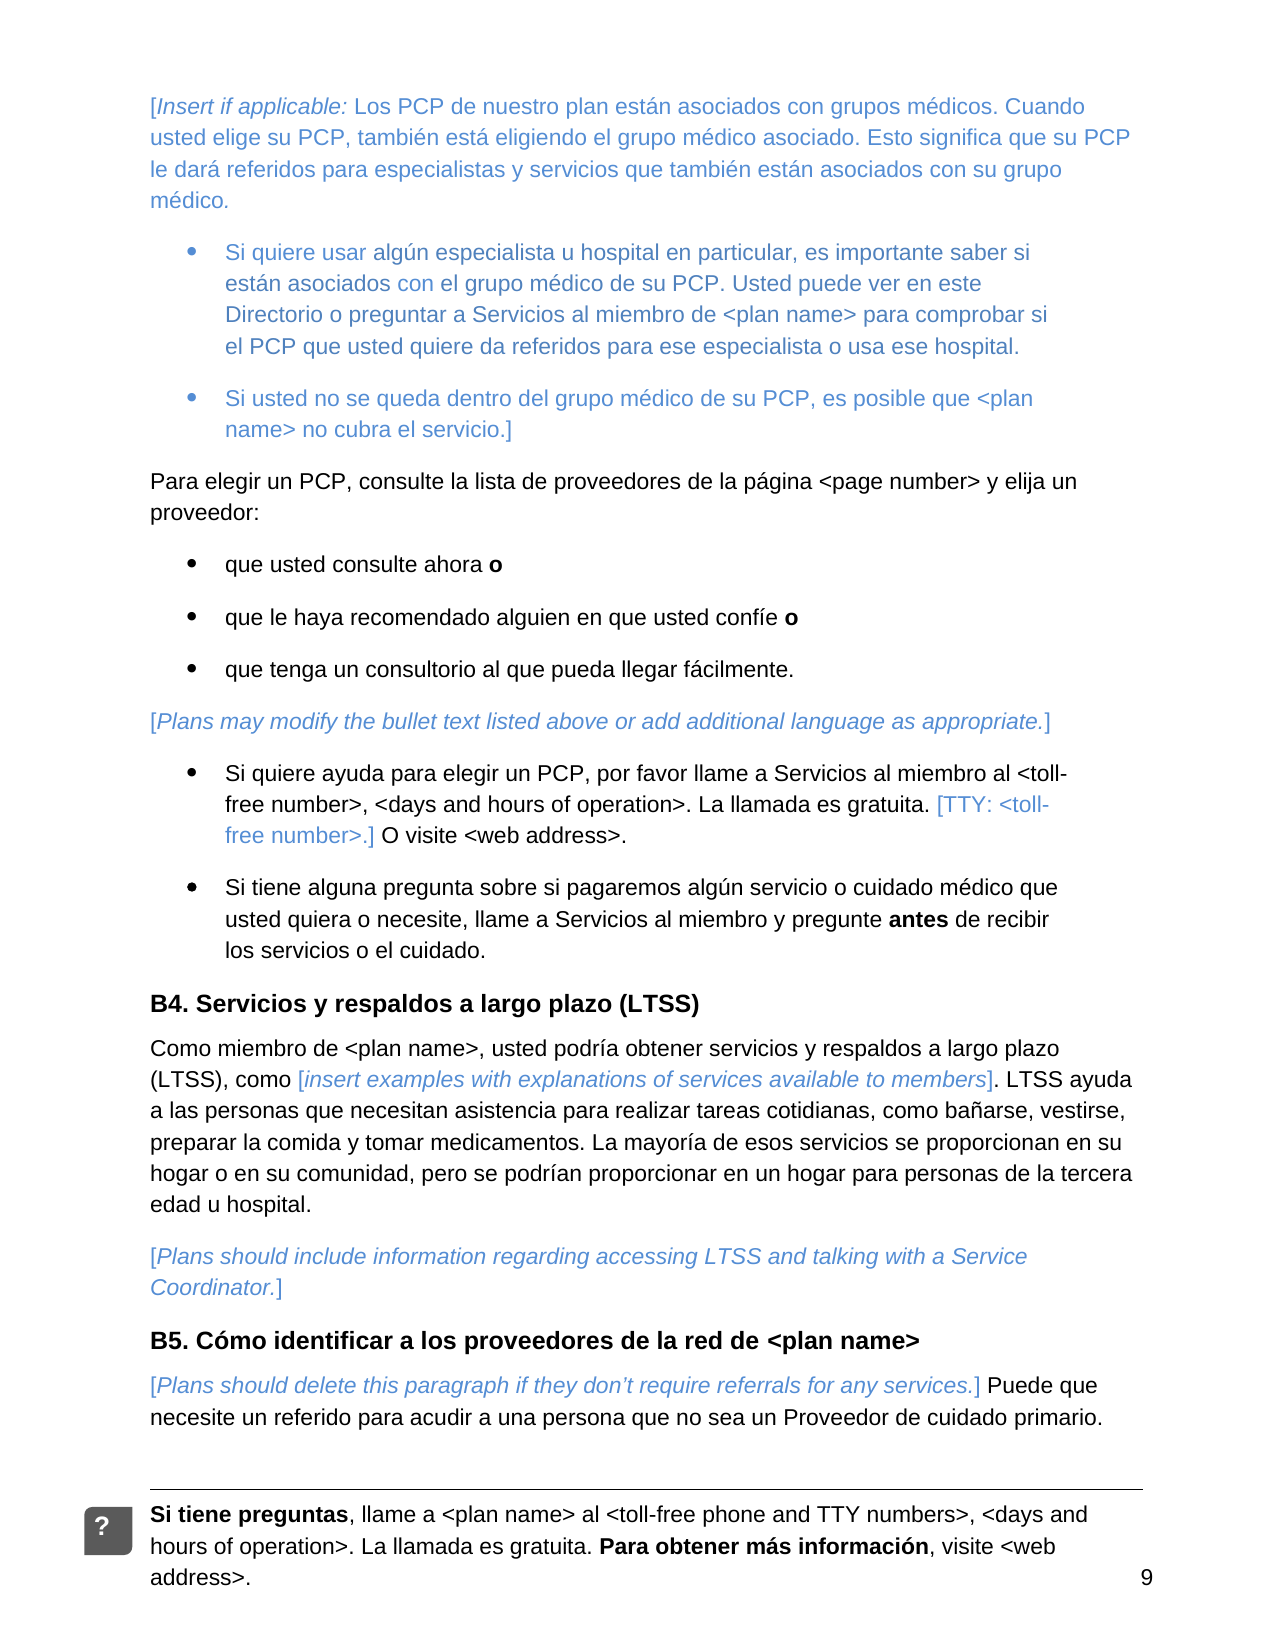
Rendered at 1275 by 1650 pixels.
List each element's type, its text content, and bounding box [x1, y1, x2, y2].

text [Insert if applicable: Los PCP de nuestro plan están asociados con grupos médicos. Cuando usted elige su PCP, también está eligiendo el grupo médico asociado. Esto significa que su PCP le dará referidos para especialistas y servicios que también están asociados con su grupo médico. [150, 89, 1143, 214]
list Si usted no se queda dentro del grupo médico de su PCP, es posible que <plan name> no cubra el servicio.] [187, 381, 1068, 444]
list que tenga un consultorio al que pueda llegar fácilmente. [187, 652, 1068, 683]
subtitle B5. Cómo identificar a los proveedores de la red de <plan name> [150, 1323, 1068, 1356]
list que usted consulte ahora o [187, 548, 1068, 579]
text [150, 1369, 1143, 1431]
list Si tiene alguna pregunta sobre si pagaremos algún servicio o cuidado médico que usted quiera o necesite, llame a Servicios al miembro y pregunte antes de recibir los servicios o el cuidado. [187, 871, 1068, 964]
list Si quiere usar algún especialista u hospital en particular, es importante saber si están asociados con el grupo médico de su PCP. Usted puede ver en este Directorio o preguntar a Servicios al miembro de <plan name> para comprobar si el PCP que usted quiere da referidos para ese especialista o usa ese hospital. [187, 235, 1068, 360]
subtitle B4. Servicios y respaldos a largo plazo (LTSS) [150, 985, 1068, 1019]
text [Plans may modify the bullet text listed above or add additional language as appropriate.] [150, 704, 1143, 735]
list que le haya recomendado alguien en que usted confíe o [187, 600, 1068, 631]
text Como miembro de <plan name>, usted podría obtener servicios y respaldos a largo plazo (LTSS), como [insert examples with explanations of services available to members]. LTSS ayuda a las personas que necesitan asistencia para realizar tareas cotidianas, como bañarse, vestirse, preparar la comida y tomar medicamentos. La mayoría de esos servicios se proporcionan en su hogar o en su comunidad, pero se podrían proporcionar en un hogar para personas de la tercera edad u hospital. [150, 1031, 1143, 1219]
text [Plans should include information regarding accessing LTSS and talking with a Service Coordinator.] [150, 1239, 1143, 1302]
text Para elegir un PCP, consulte la lista de proveedores de la página <page number> y elija un proveedor: [150, 464, 1143, 527]
list Si quiere ayuda para elegir un PCP, por favor llame a Servicios al miembro al <toll-free number>, <days and hours of operation>. La llamada es gratuita. [TTY: <toll-free number>.] O visite <web address>. [187, 756, 1068, 850]
